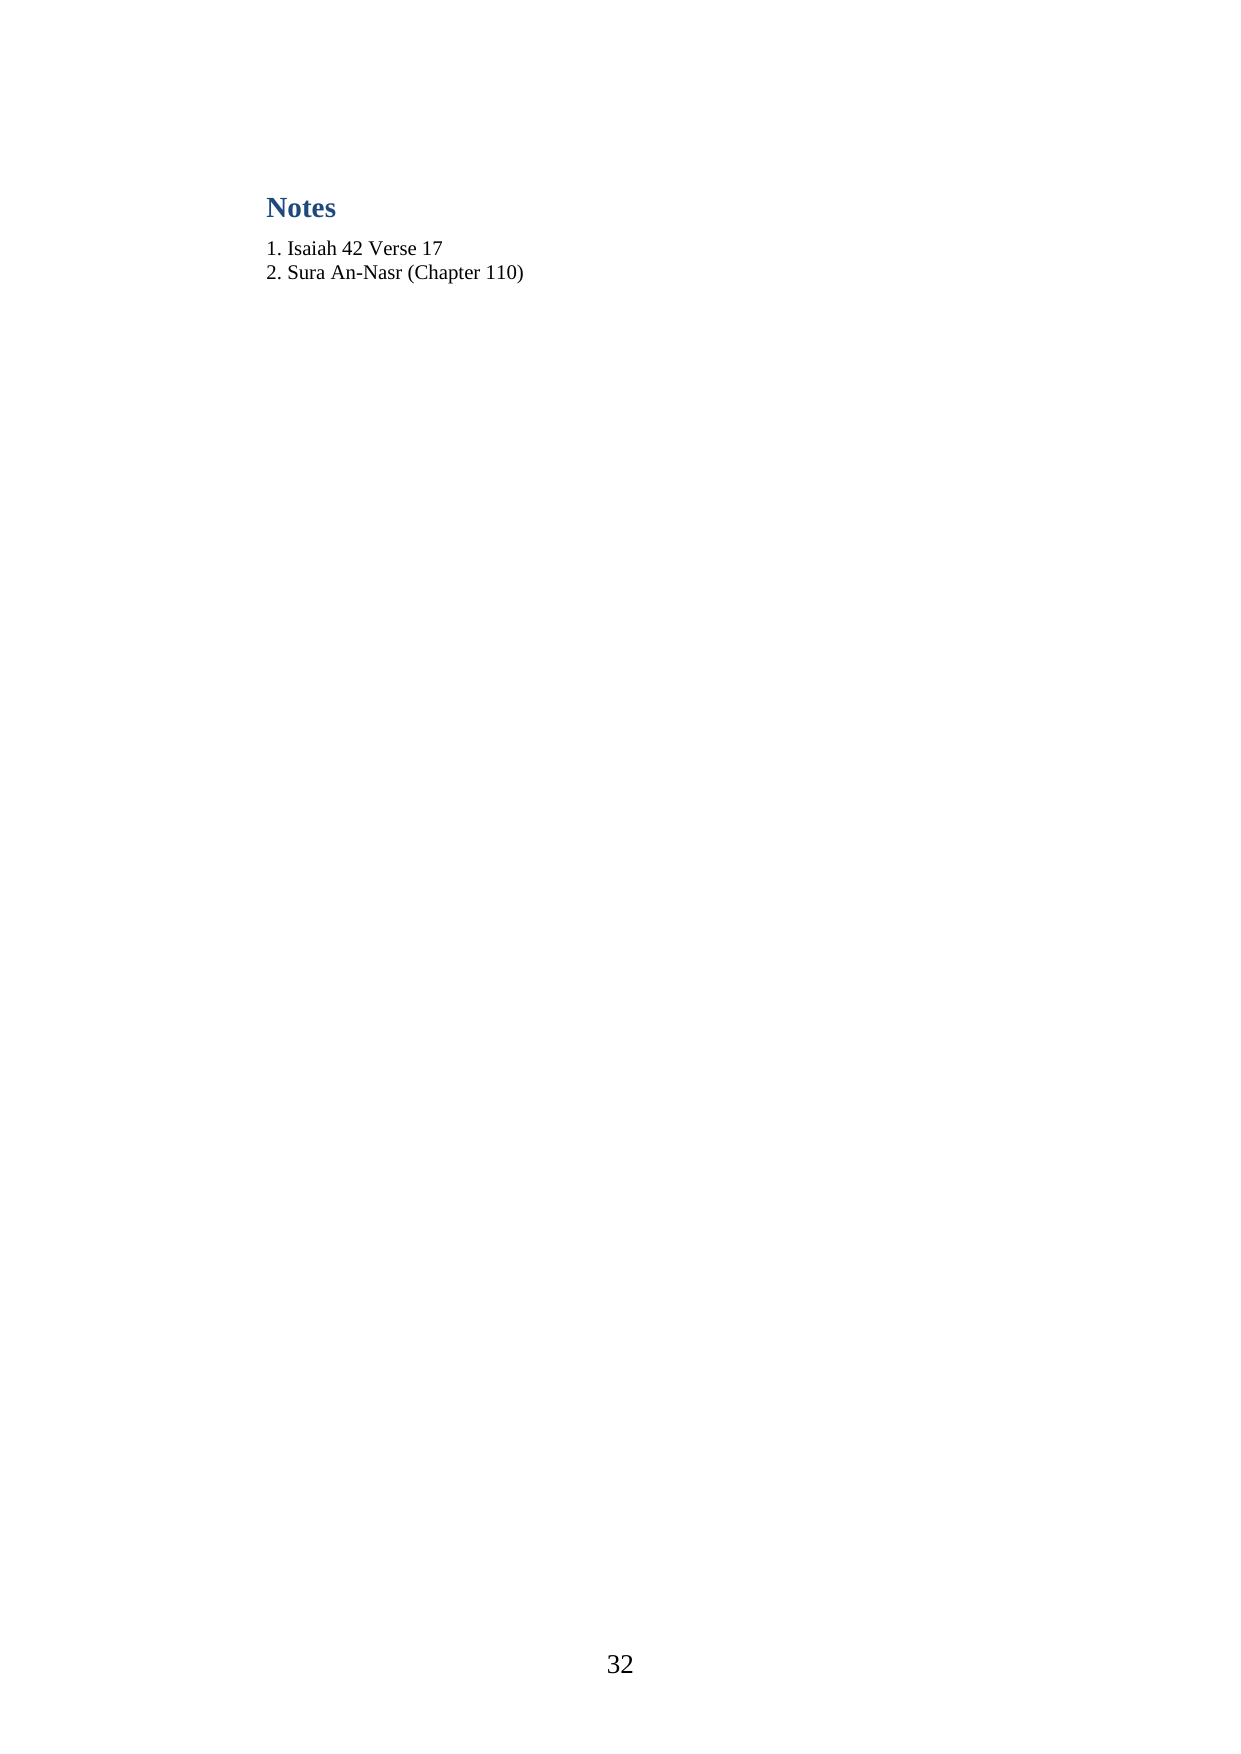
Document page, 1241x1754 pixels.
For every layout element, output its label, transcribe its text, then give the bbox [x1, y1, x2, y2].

text 1. Isaiah 42 Verse 17 [236, 236, 1004, 260]
subtitle Notes [236, 190, 1004, 223]
text 2. Sura An-Nasr (Chapter 110) [236, 260, 1004, 284]
